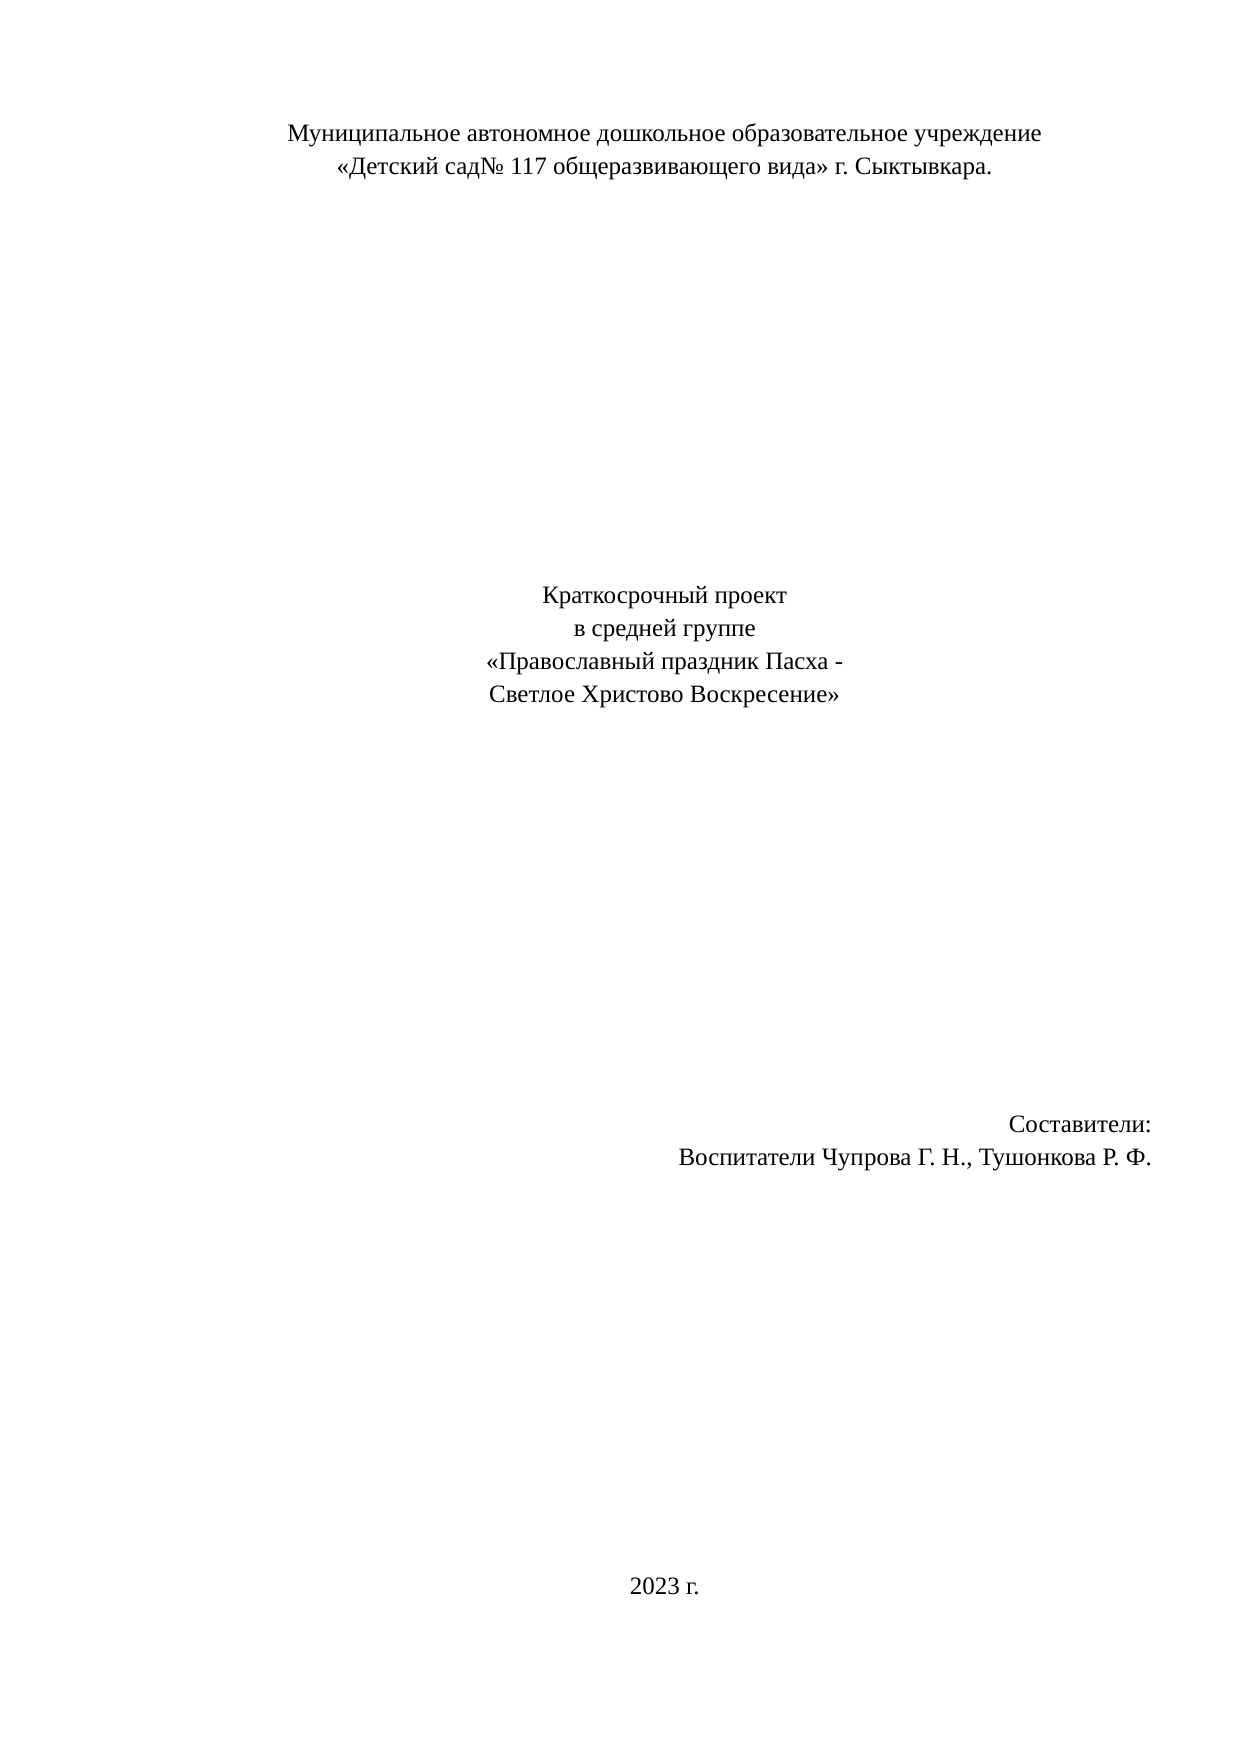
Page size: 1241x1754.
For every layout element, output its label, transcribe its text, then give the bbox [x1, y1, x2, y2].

text Светлое Христово Воскресение» [177, 679, 1152, 708]
text «Детский сад№ 117 общеразвивающего вида» г. Сыктывкара. [177, 151, 1152, 180]
text Краткосрочный проект [177, 580, 1152, 609]
text в средней группе [177, 613, 1152, 642]
text Воспитатели Чупрова Г. Н., Тушонкова Р. Ф. [177, 1142, 1152, 1171]
text Составители: [177, 1109, 1152, 1137]
text Муниципальное автономное дошкольное образовательное учреждение [177, 118, 1152, 147]
text «Православный праздник Пасха - [177, 646, 1152, 675]
text 2023 г. [177, 1571, 1152, 1600]
